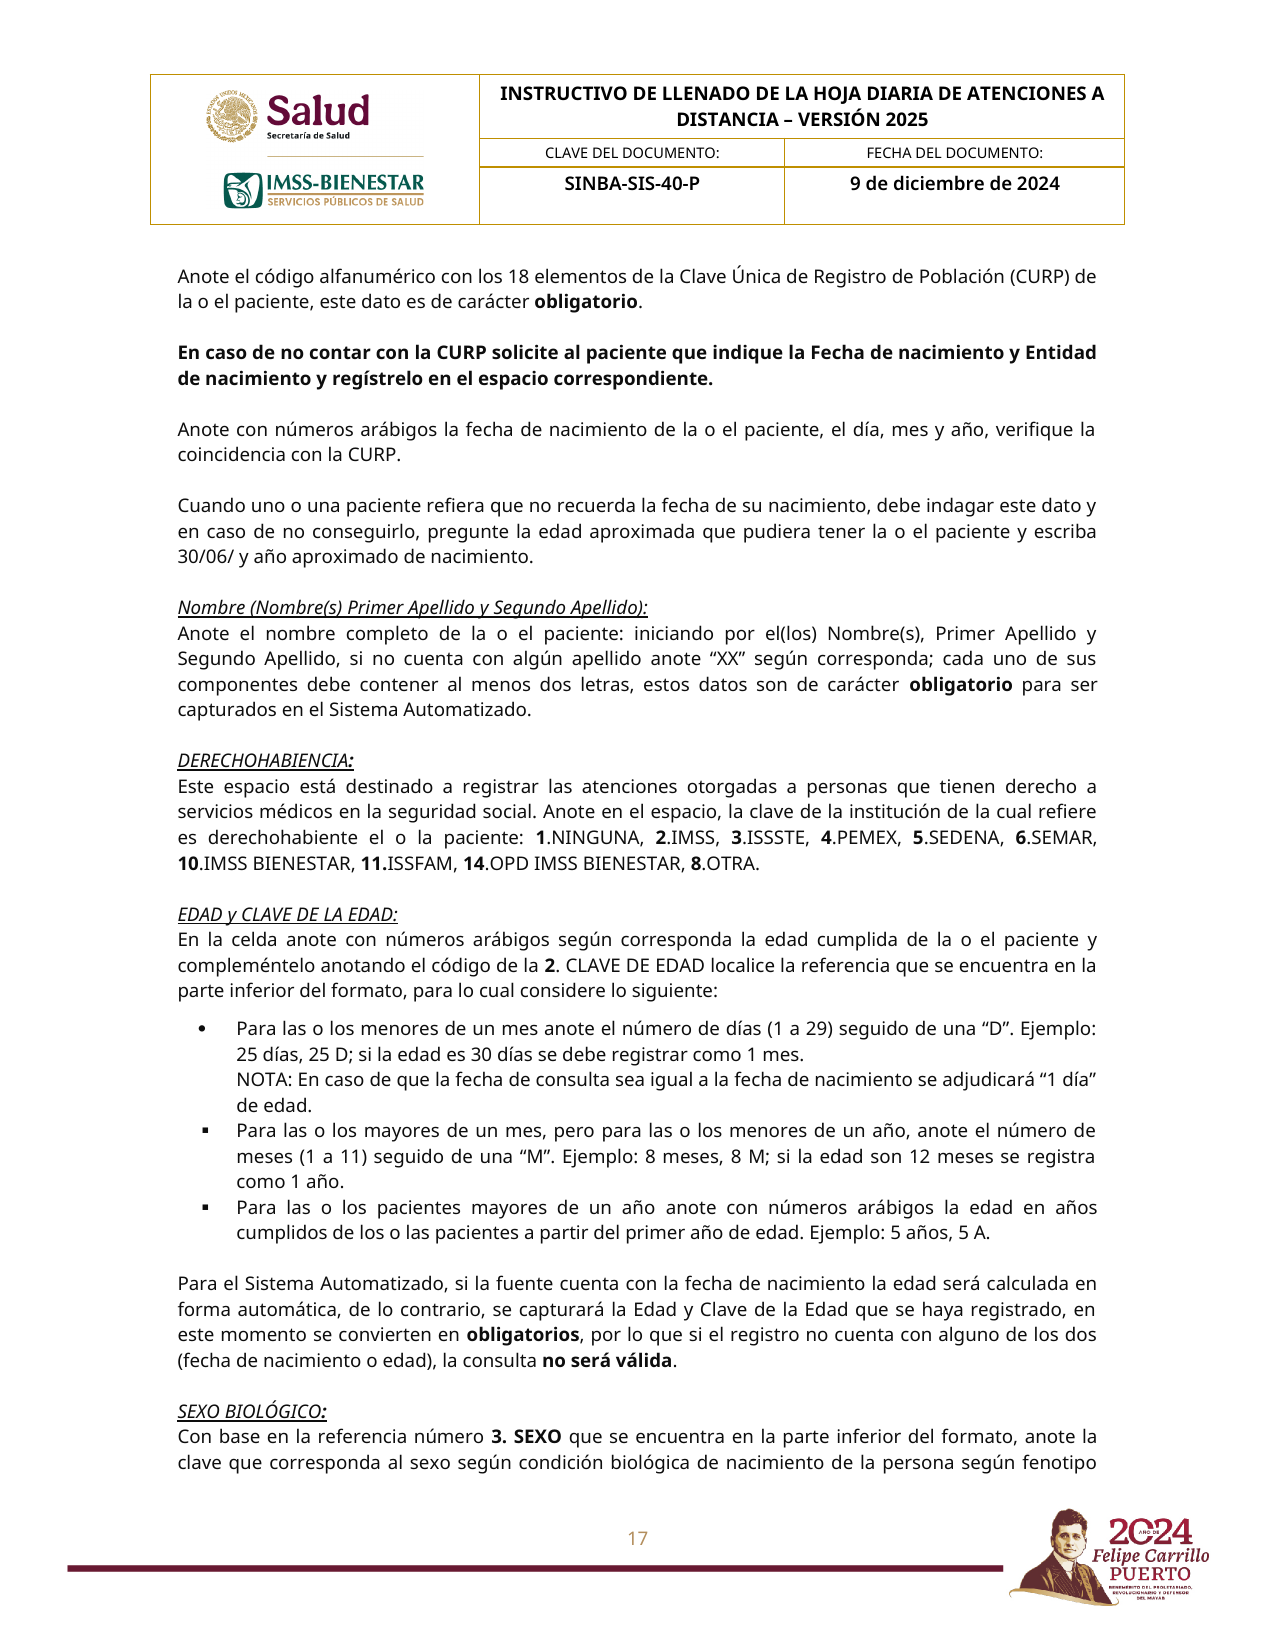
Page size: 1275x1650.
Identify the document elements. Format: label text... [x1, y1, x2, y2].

picture [206, 90, 424, 209]
text Este espacio está destinado a registrar las atenciones otorgadas a personas que tienen derecho a servicios médicos en la seguridad social. Anote en el espacio, la clave de la institución de la cual refiere es derechohabiente el o la paciente: 1.NINGUNA, 2.IMSS, 3.ISSSTE, 4.PEMEX, 5.SEDENA, 6.SEMAR, 10.IMSS BIENESTAR, 11.ISSFAM, 14.OPD IMSS BIENESTAR, 8.OTRA. [177, 773, 1098, 875]
text Cuando uno o una paciente refiera que no recuerda la fecha de su nacimiento, debe indagar este dato y en caso de no conseguirlo, pregunte la edad aproximada que pudiera tener la o el paciente y escriba 30/06/ y año aproximado de nacimiento. [177, 493, 1098, 569]
text Anote con números arábigos la fecha de nacimiento de la o el paciente, el día, mes y año, verifique la coincidencia con la CURP. [177, 416, 1098, 467]
list Para las o los pacientes mayores de un año anote con números arábigos la edad en años cumplidos de los o las pacientes a partir del primer año de edad. Ejemplo: 5 años, 5 A. [201, 1194, 1098, 1245]
text En la celda anote con números arábigos según corresponda la edad cumplida de la o el paciente y compleméntelo anotando el código de la 2. CLAVE DE EDAD localice la referencia que se encuentra en la parte inferior del formato, para lo cual considere lo siguiente: [177, 926, 1098, 1003]
text EDAD y CLAVE DE LA EDAD: [177, 901, 1098, 926]
text DERECHOHABIENCIA: [177, 748, 1098, 773]
text Para el Sistema Automatizado, si la fuente cuenta con la fecha de nacimiento la edad será calculada en forma automática, de lo contrario, se capturará la Edad y Clave de la Edad que se haya registrado, en este momento se convierten en obligatorios, por lo que si el registro no cuenta con alguno de los dos (fecha de nacimiento o edad), la consulta no será válida. [177, 1271, 1098, 1373]
list Para las o los mayores de un mes, pero para las o los menores de un año, anote el número de meses (1 a 11) seguido de una “M”. Ejemplo: 8 meses, 8 M; si la edad son 12 meses se registra como 1 año. [201, 1118, 1098, 1194]
picture [0, 1497, 1275, 1650]
text Anote el nombre completo de la o el paciente: iniciando por el(los) Nombre(s), Primer Apellido y Segundo Apellido, si no cuenta con algún apellido anote “XX” según corresponda; cada uno de sus componentes debe contener al menos dos letras, estos datos son de carácter obligatorio para ser capturados en el Sistema Automatizado. [177, 620, 1098, 722]
text Anote el código alfanumérico con los 18 elementos de la Clave Única de Registro de Población (CURP) de la o el paciente, este dato es de carácter obligatorio. [177, 263, 1098, 314]
text SEXO BIOLÓGICO: [177, 1398, 1098, 1424]
text NOTA: En caso de que la fecha de consulta sea igual a la fecha de nacimiento se adjudicará “1 día” de edad. [236, 1067, 1098, 1118]
text En caso de no contar con la CURP solicite al paciente que indique la Fecha de nacimiento y Entidad de nacimiento y regístrelo en el espacio correspondiente. [177, 339, 1098, 391]
text Nombre (Nombre(s) Primer Apellido y Segundo Apellido): [177, 595, 1098, 620]
list Para las o los menores de un mes anote el número de días (1 a 29) seguido de una “D”. Ejemplo: 25 días, 25 D; si la edad es 30 días se debe registrar como 1 mes. [199, 1016, 1098, 1067]
